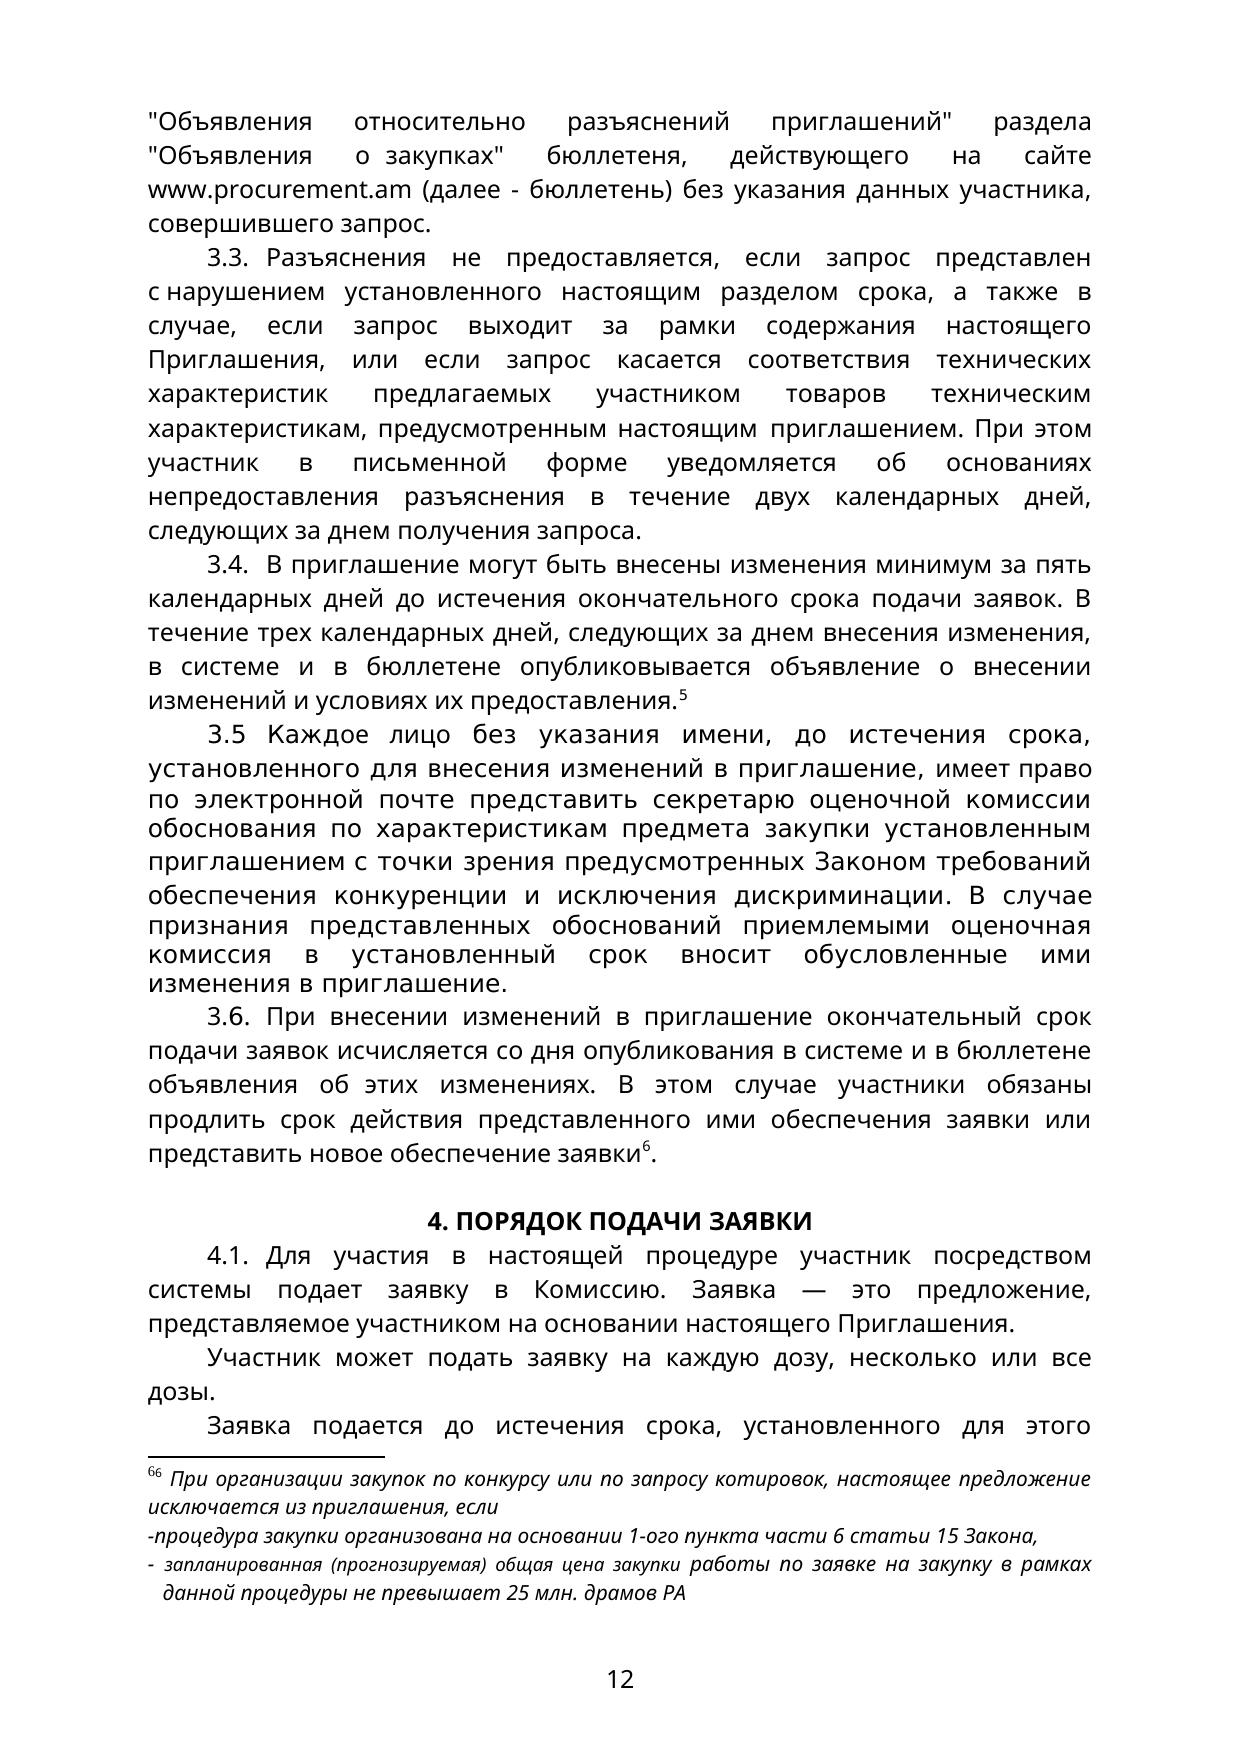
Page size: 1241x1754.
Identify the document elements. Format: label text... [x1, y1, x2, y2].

text 3.6. При внесении изменений в приглашение окончательный срок подачи заявок исчисляется со дня опубликования в системе и в бюллетене объявления об этих изменениях. В этом случае участники обязаны продлить срок действия представленного ими обеспечения заявки или представить новое обеспечение заявки6. [148, 999, 1092, 1169]
text Участник может подать заявку на каждую дозу, несколько или все дозы. [148, 1340, 1092, 1408]
text 3.3. Разъяснения не предоставляется, если запрос представлен с нарушением установленного настоящим разделом срока, а также в случае, если запрос выходит за рамки содержания настоящего Приглашения, или если запрос касается соответствия технических характеристик предлагаемых участником товаров техническим характеристикам, предусмотренным настоящим приглашением. При этом участник в письменной форме уведомляется об основаниях непредоставления разъяснения в течение двух календарных дней, следующих за днем получения запроса. [148, 240, 1092, 546]
text 3.4. В приглашение могут быть внесены изменения минимум за пять календарных дней до истечения окончательного срока подачи заявок. В течение трех календарных дней, следующих за днем внесения изменения, в системе и в бюллетене опубликовывается объявление о внесении изменений и условиях их предоставления.5 [148, 546, 1092, 717]
text 4. ПОРЯДОК ПОДАЧИ ЗАЯВКИ [148, 1203, 1092, 1237]
text 3.2. В день предоставления разъяснения объявление о запросе и о содержании разъяснения опубликовывается в системе и в подразделе "Объявления относительно разъяснений приглашений" раздела "Объявления о закупках" бюллетеня, действующего на сайте www.procurement.am (далее - бюллетень) без указания данных участника, совершившего запрос. [148, 103, 1092, 240]
text 4.1. Для участия в настоящей процедуре участник посредством системы подает заявку в Комиссию. Заявка — это предложение, представляемое участником на основании настоящего Приглашения. [148, 1237, 1092, 1340]
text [148, 1408, 1092, 1442]
text 3.5 Каждое лицо без указания имени, до истечения срока, установленного для внесения изменений в приглашение, имеет право по электронной почте представить секретарю оценочной комиссии обоснования по характеристикам предмета закупки установленным приглашением с точки зрения предусмотренных Законом требований обеспечения конкуренции и исключения дискриминации. В случае признания представленных обоснований приемлемыми оценочная комиссия в установленный срок вносит обусловленные ими изменения в приглашение. [148, 717, 1092, 999]
